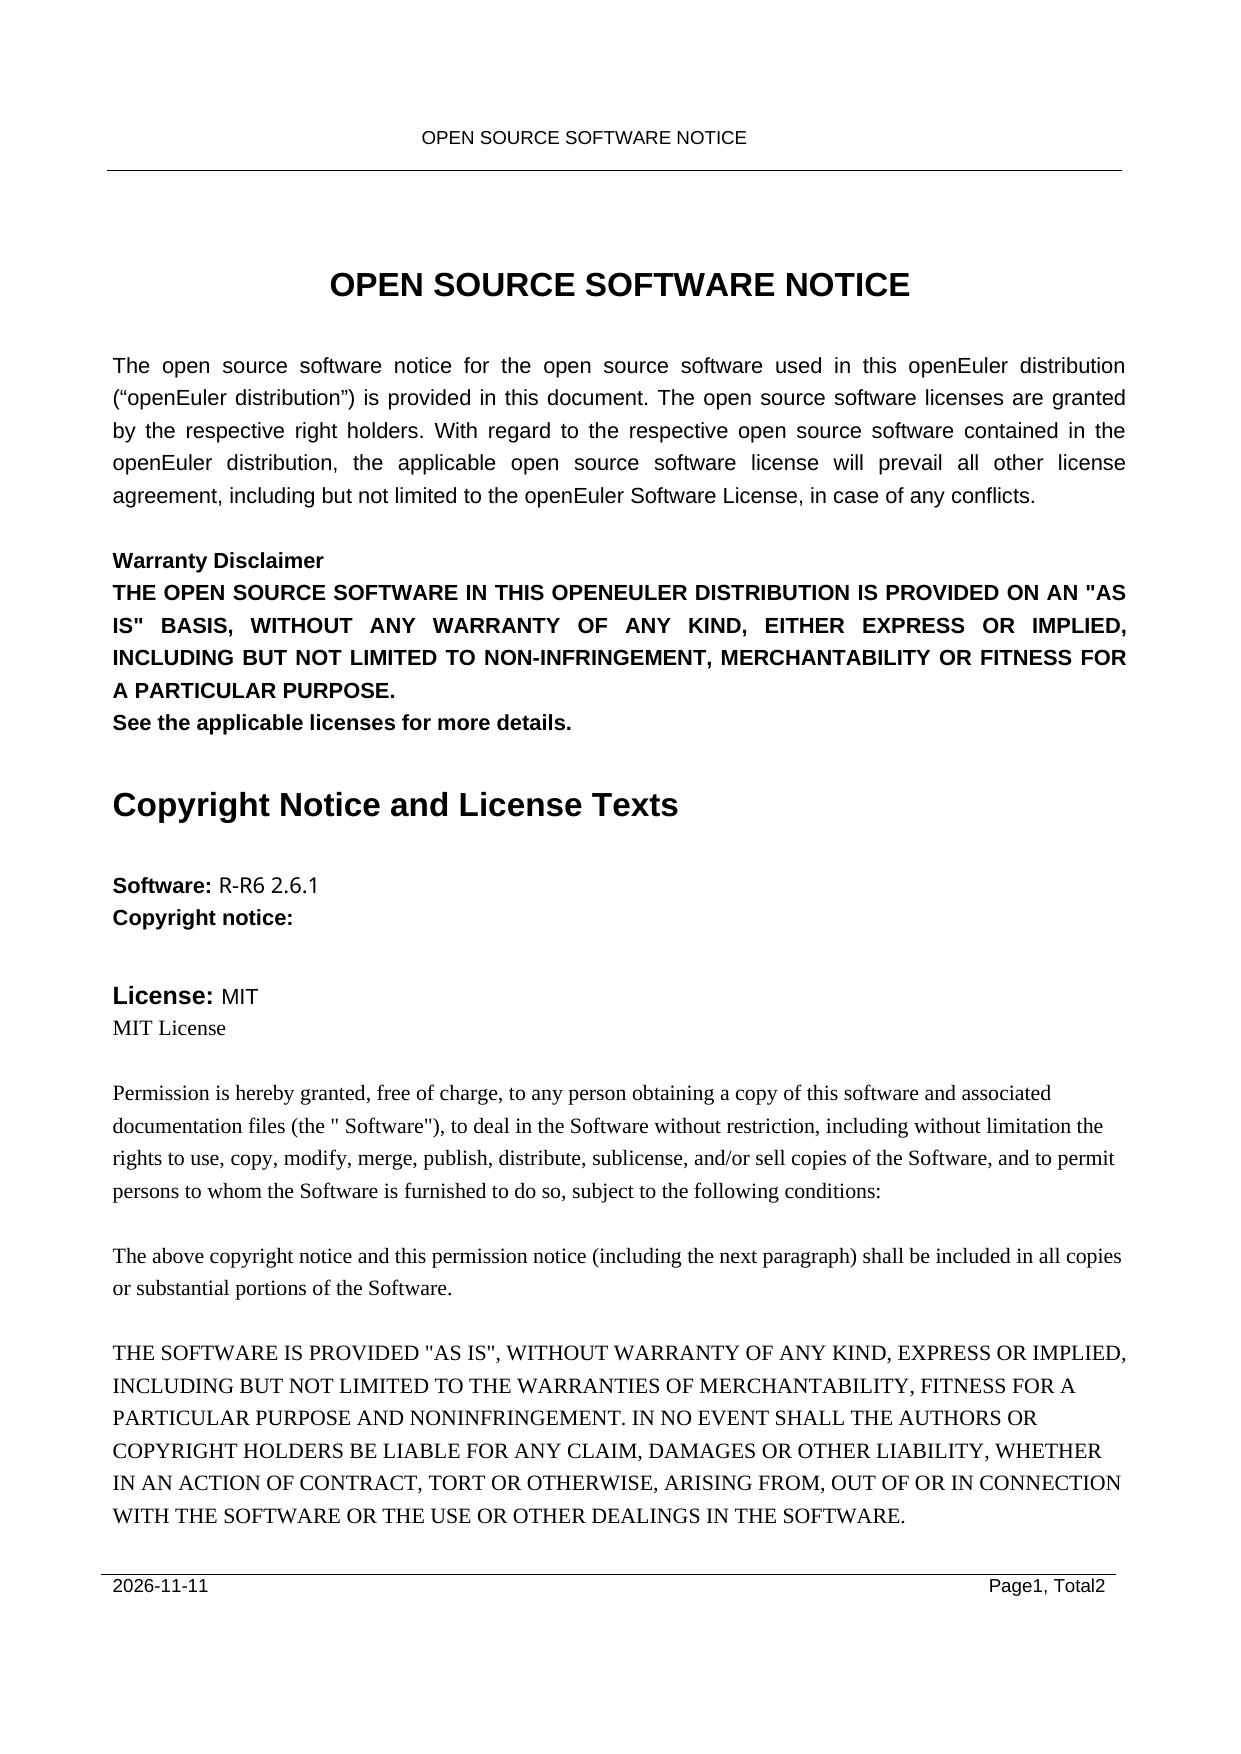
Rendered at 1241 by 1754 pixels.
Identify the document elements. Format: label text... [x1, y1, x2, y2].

text License: MIT [112, 979, 1128, 1012]
text Warranty Disclaimer [112, 544, 1128, 576]
text The open source software notice for the open source software used in this openEuler distribution (“openEuler distribution”) is provided in this document. The open source software licenses are granted by the respective right holders. With regard to the respective open source software contained in the openEuler distribution, the applicable open source software license will prevail all other license agreement, including but not limited to the openEuler Software License, in case of any conflicts. [112, 349, 1128, 511]
text MIT License Permission is hereby granted, free of charge, to any person obtaining a copy of this software and associated documentation files (the " Software"), to deal in the Software without restriction, including without limitation the rights to use, copy, modify, merge, publish, distribute, sublicense, and/or sell copies of the Software, and to permit persons to whom the Software is furnished to do so, subject to the following conditions: The above copyright notice and this permission notice (including the next paragraph) shall be included in all copies or substantial portions of the Software. THE SOFTWARE IS PROVIDED "AS IS", WITHOUT WARRANTY OF ANY KIND, EXPRESS OR IMPLIED, INCLUDING BUT NOT LIMITED TO THE WARRANTIES OF MERCHANTABILITY, FITNESS FOR A PARTICULAR PURPOSE AND NONINFRINGEMENT. IN NO EVENT SHALL THE AUTHORS OR COPYRIGHT HOLDERS BE LIABLE FOR ANY CLAIM, DAMAGES OR OTHER LIABILITY, WHETHER IN AN ACTION OF CONTRACT, TORT OR OTHERWISE, ARISING FROM, OUT OF OR IN CONNECTION WITH THE SOFTWARE OR THE USE OR OTHER DEALINGS IN THE SOFTWARE. [112, 1012, 1128, 1564]
text OPEN SOURCE SOFTWARE NOTICE [112, 251, 1128, 316]
text Copyright notice: [112, 901, 1128, 934]
title Software: R-R6 2.6.1 [112, 869, 1128, 901]
text Copyright Notice and License Texts [112, 771, 1128, 836]
text THE OPEN SOURCE SOFTWARE IN THIS OPENEULER DISTRIBUTION IS PROVIDED ON AN "AS IS" BASIS, WITHOUT ANY WARRANTY OF ANY KIND, EITHER EXPRESS OR IMPLIED, INCLUDING BUT NOT LIMITED TO NON-INFRINGEMENT, MERCHANTABILITY OR FITNESS FOR A PARTICULAR PURPOSE. See the applicable licenses for more details. [112, 576, 1128, 739]
